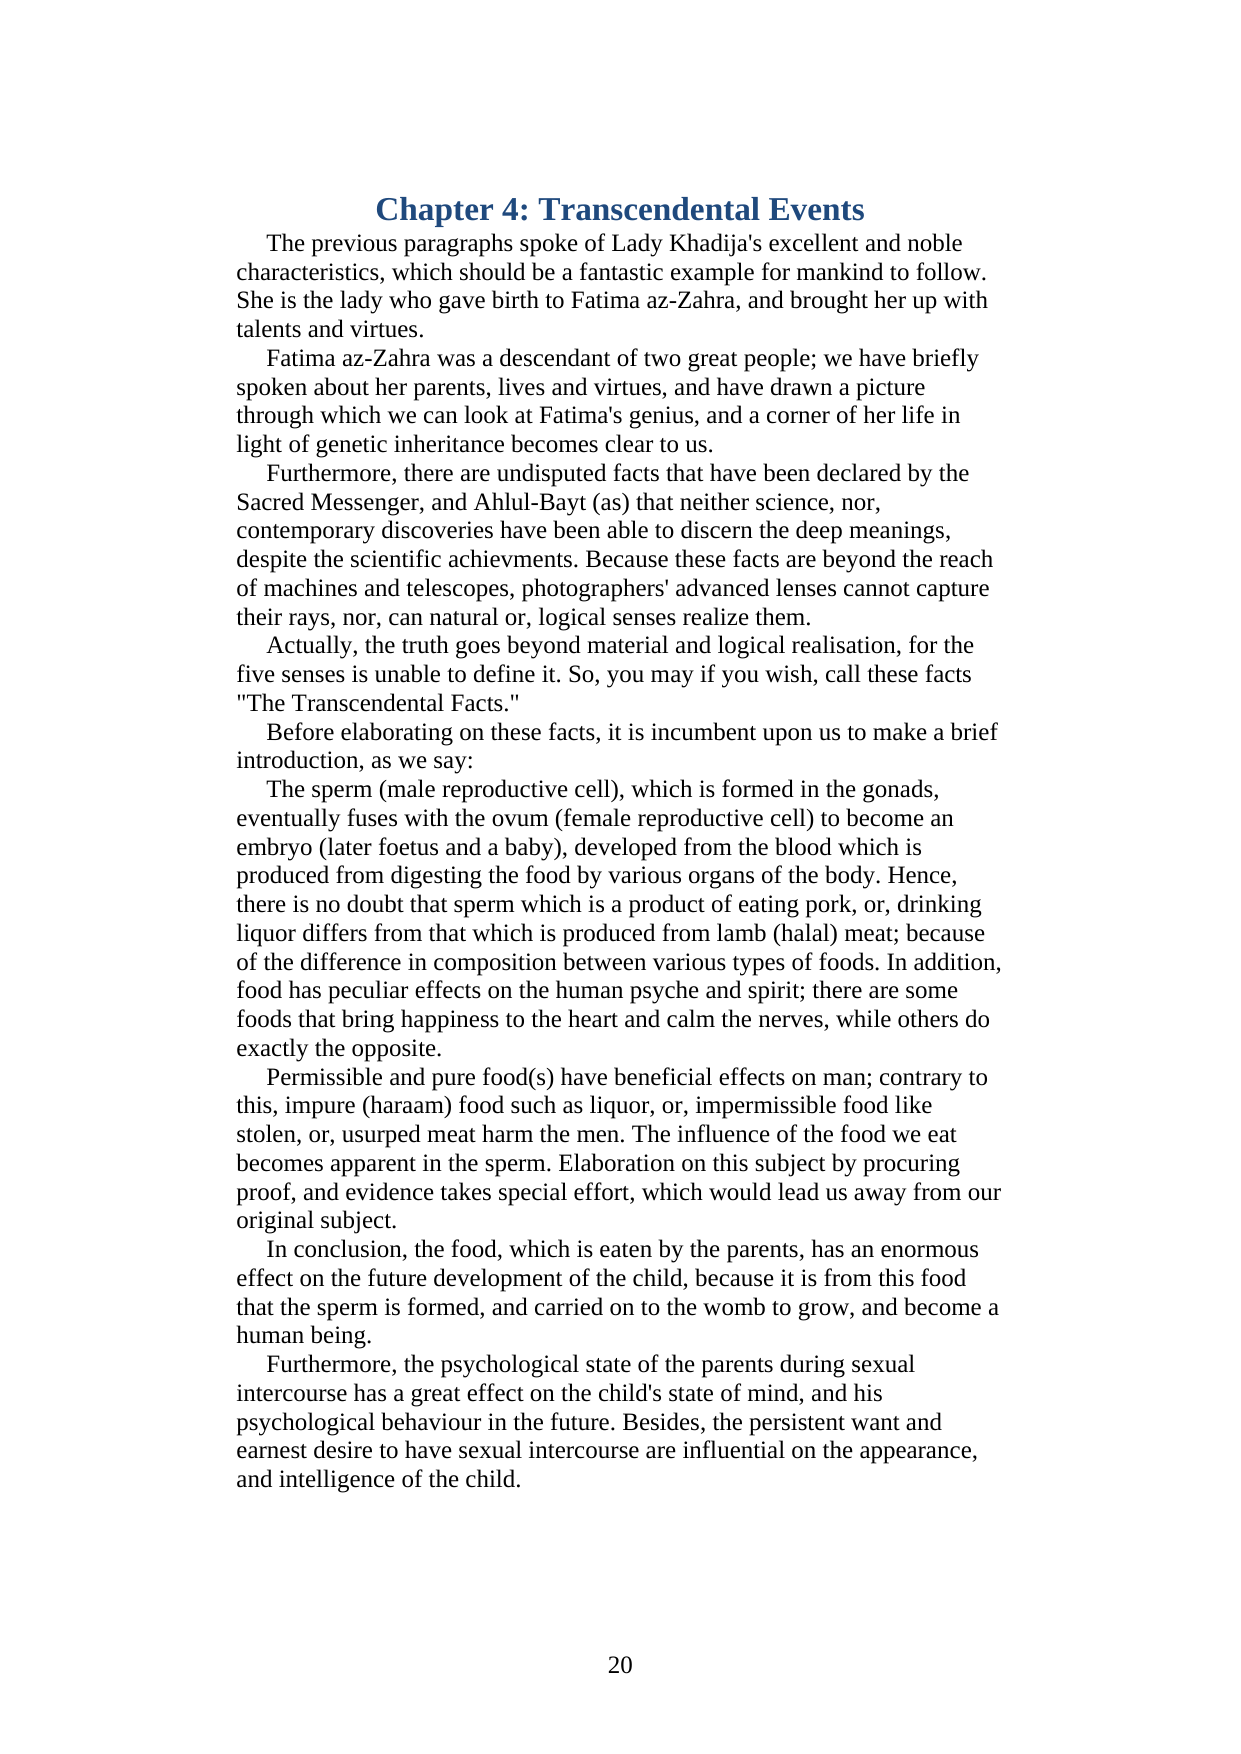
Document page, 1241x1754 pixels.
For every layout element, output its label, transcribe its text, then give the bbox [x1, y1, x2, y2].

text The previous paragraphs spoke of Lady Khadija's excellent and noble characteristics, which should be a fantastic example for mankind to follow. She is the lady who gave birth to Fatima az-Zahra, and brought her up with talents and virtues. [236, 228, 1004, 343]
text Before elaborating on these facts, it is incumbent upon us to make a brief introduction, as we say: [236, 717, 1004, 774]
text Fatima az-Zahra was a descendant of two great people; we have briefly spoken about her parents, lives and virtues, and have drawn a picture through which we can look at Fatima's genius, and a corner of her life in light of genetic inheritance becomes clear to us. [236, 343, 1004, 458]
text The sperm (male reproductive cell), which is formed in the gonads, eventually fuses with the ovum (female reproductive cell) to become an embryo (later foetus and a baby), developed from the blood which is produced from digesting the food by various organs of the body. Hence, there is no doubt that sperm which is a product of eating pork, or, drinking liquor differs from that which is produced from lamb (halal) meat; because of the difference in composition between various types of foods. In addition, food has peculiar effects on the human psyche and spirit; there are some foods that bring happiness to the heart and calm the nerves, while others do exactly the opposite. [236, 774, 1004, 1062]
text Permissible and pure food(s) have beneficial effects on man; contrary to this, impure (haraam) food such as liquor, or, impermissible food like stolen, or, usurped meat harm the men. The influence of the food we eat becomes apparent in the sperm. Elaboration on this subject by procuring proof, and evidence takes special effort, which would lead us away from our original subject. [236, 1062, 1004, 1234]
text Furthermore, there are undisputed facts that have been declared by the Sacred Messenger, and Ahlul-Bayt (as) that neither science, nor, contemporary discoveries have been able to discern the deep meanings, despite the scientific achievments. Because these facts are beyond the reach of machines and telescopes, photographers' advanced lenses cannot capture their rays, nor, can natural or, logical senses realize them. [236, 458, 1004, 631]
text Actually, the truth goes beyond material and logical realisation, for the five senses is unable to define it. So, you may if you wish, call these facts "The Transcendental Facts." [236, 631, 1004, 717]
text In conclusion, the food, which is eaten by the parents, has an enormous effect on the future development of the child, because it is from this food that the sperm is formed, and carried on to the womb to grow, and become a human being. [236, 1234, 1004, 1349]
text Furthermore, the psychological state of the parents during sexual intercourse has a great effect on the child's state of mind, and his psychological behaviour in the future. Besides, the persistent want and earnest desire to have sexual intercourse are influential on the appearance, and intelligence of the child. [236, 1349, 1004, 1493]
subtitle Chapter 4: Transcendental Events [236, 190, 1004, 228]
